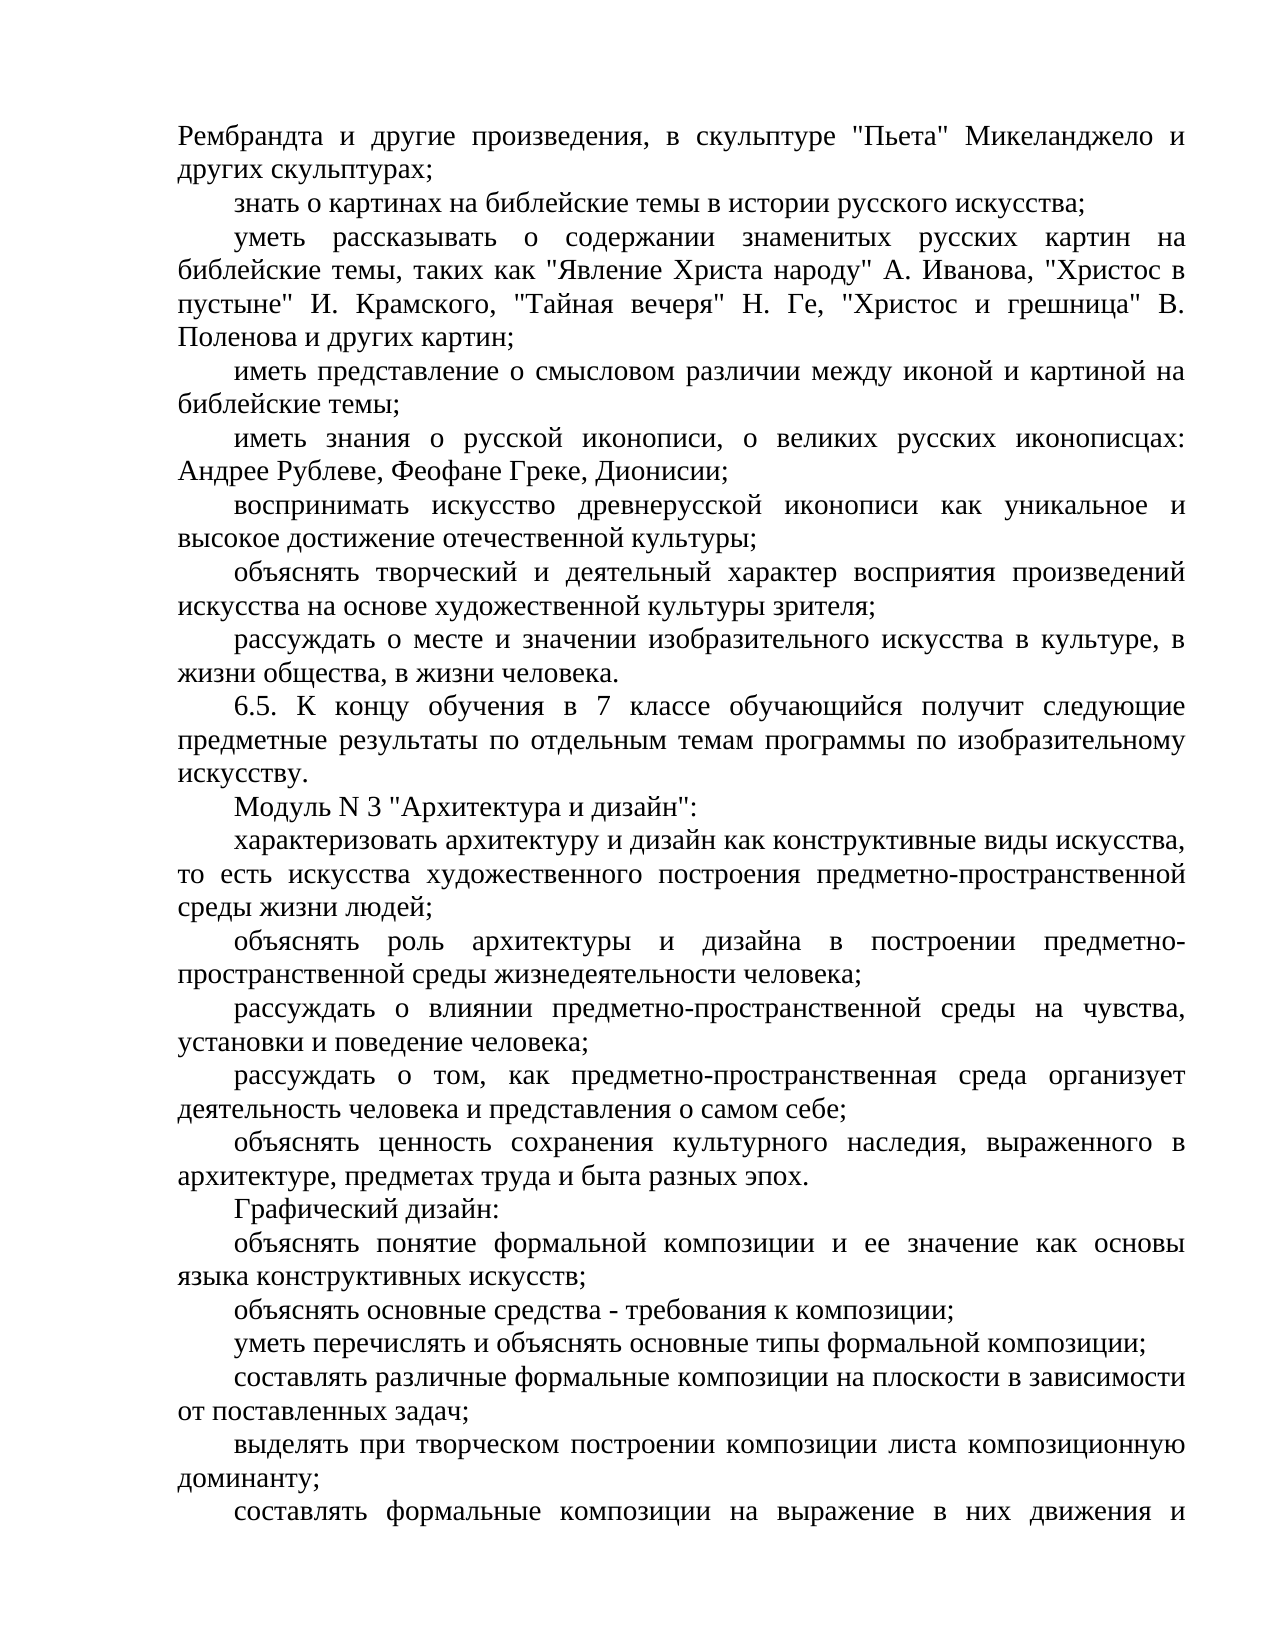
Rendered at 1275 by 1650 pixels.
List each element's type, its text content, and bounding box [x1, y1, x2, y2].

text рассуждать о месте и значении изобразительного искусства в культуре, в жизни общества, в жизни человека. [177, 621, 1186, 688]
text характеризовать архитектуру и дизайн как конструктивные виды искусства, то есть искусства художественного построения предметно-пространственной среды жизни людей; [177, 822, 1186, 923]
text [177, 1493, 1186, 1527]
text Модуль N 3 "Архитектура и дизайн": [177, 789, 1186, 822]
text иметь знания о русской иконописи, о великих русских иконописцах: Андрее Рублеве, Феофане Греке, Дионисии; [177, 420, 1186, 487]
text объяснять творческий и деятельный характер восприятия произведений искусства на основе художественной культуры зрителя; [177, 554, 1186, 621]
text уметь перечислять и объяснять основные типы формальной композиции; [177, 1326, 1186, 1359]
text объяснять ценность сохранения культурного наследия, выраженного в архитектуре, предметах труда и быта разных эпох. [177, 1124, 1186, 1191]
text выделять при творческом построении композиции листа композиционную доминанту; [177, 1426, 1186, 1493]
text иметь представление о смысловом различии между иконой и картиной на библейские темы; [177, 353, 1186, 420]
text воспринимать искусство древнерусской иконописи как уникальное и высокое достижение отечественной культуры; [177, 487, 1186, 554]
text рассуждать о том, как предметно-пространственная среда организует деятельность человека и представления о самом себе; [177, 1057, 1186, 1124]
text объяснять роль архитектуры и дизайна в построении предметно-пространственной среды жизнедеятельности человека; [177, 923, 1186, 990]
text 6.5. К концу обучения в 7 классе обучающийся получит следующие предметные результаты по отдельным темам программы по изобразительному искусству. [177, 688, 1186, 789]
text Графический дизайн: [177, 1191, 1186, 1225]
text рассуждать о влиянии предметно-пространственной среды на чувства, установки и поведение человека; [177, 990, 1186, 1057]
text объяснять основные средства - требования к композиции; [177, 1292, 1186, 1326]
text составлять различные формальные композиции на плоскости в зависимости от поставленных задач; [177, 1359, 1186, 1426]
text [177, 118, 1186, 185]
text знать о картинах на библейские темы в истории русского искусства; [177, 185, 1186, 219]
text уметь рассказывать о содержании знаменитых русских картин на библейские темы, таких как "Явление Христа народу" А. Иванова, "Христос в пустыне" И. Крамского, "Тайная вечеря" Н. Ге, "Христос и грешница" В. Поленова и других картин; [177, 219, 1186, 353]
text объяснять понятие формальной композиции и ее значение как основы языка конструктивных искусств; [177, 1225, 1186, 1292]
